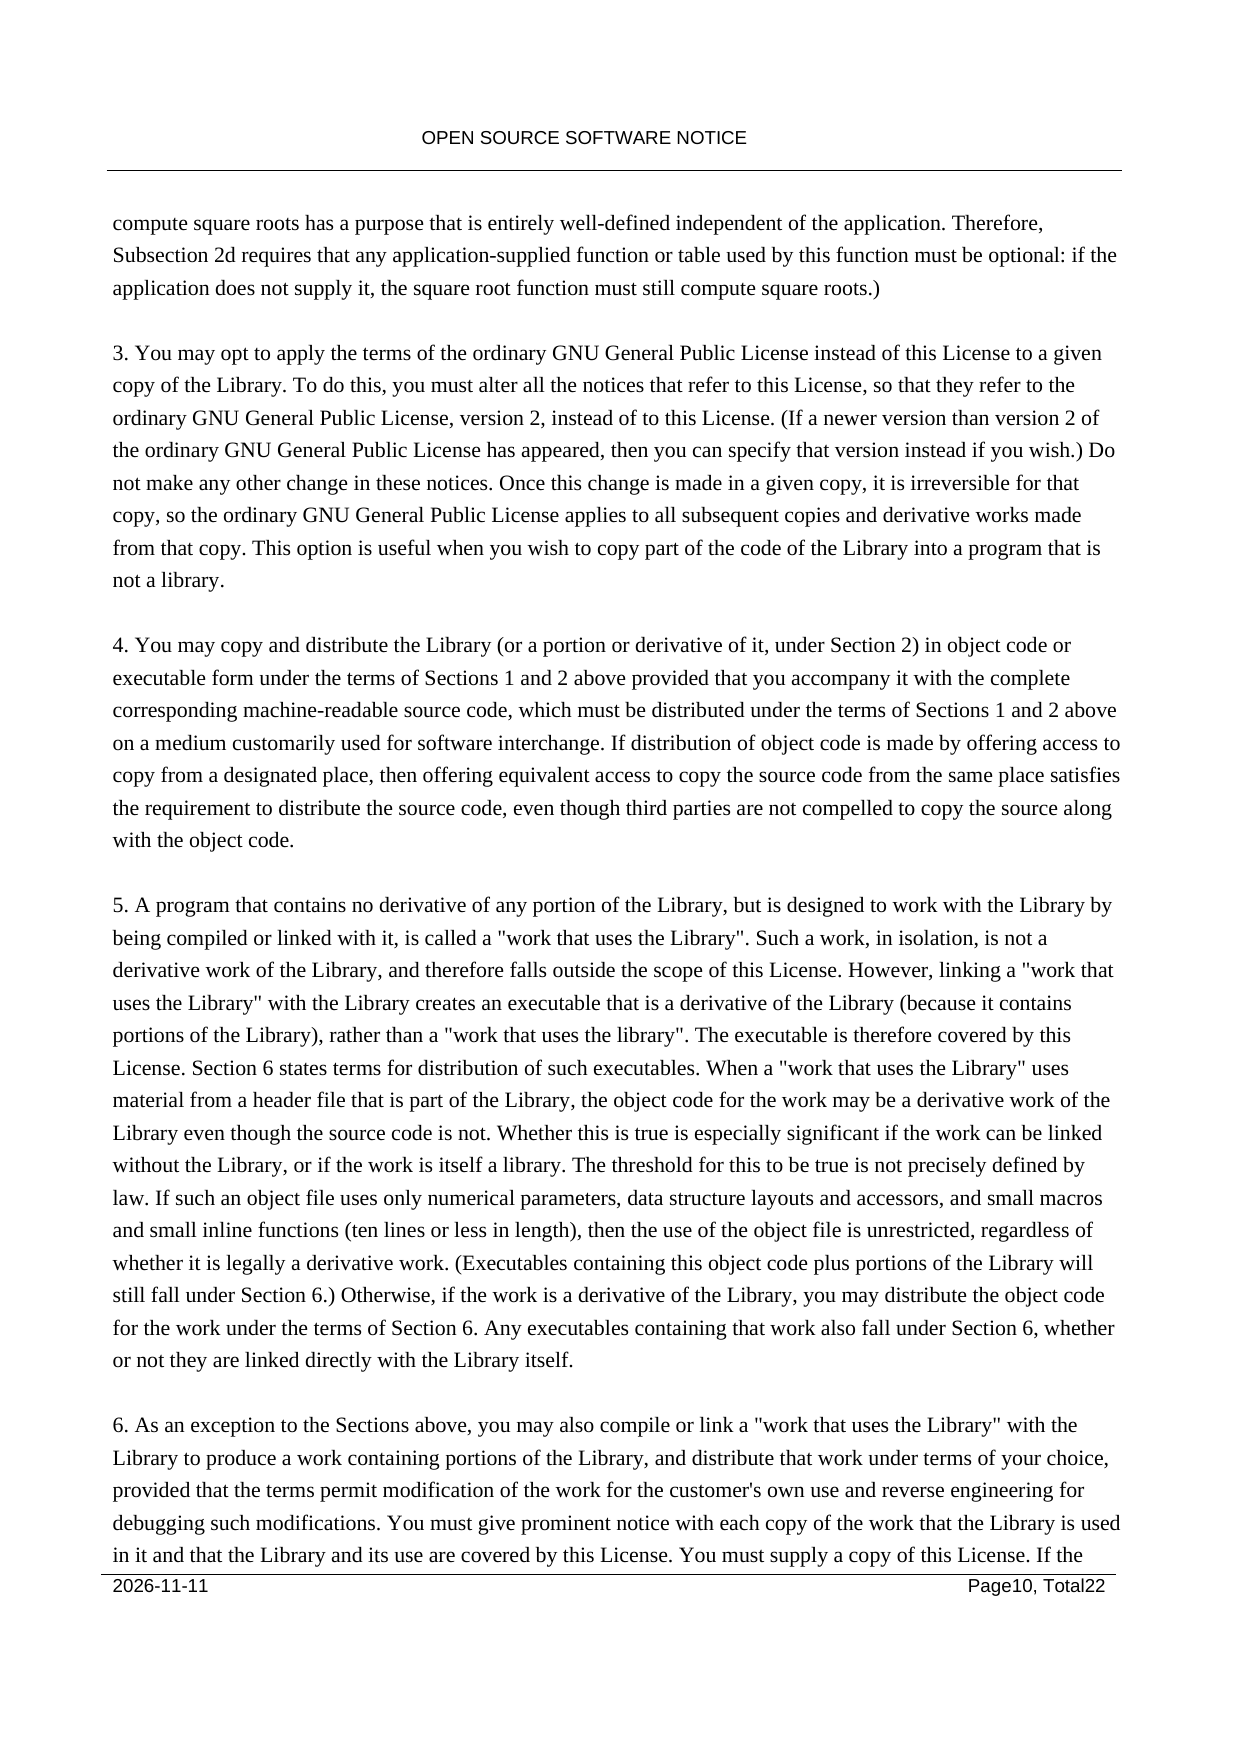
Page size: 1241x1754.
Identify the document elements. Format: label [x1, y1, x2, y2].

text [112, 206, 1128, 1571]
